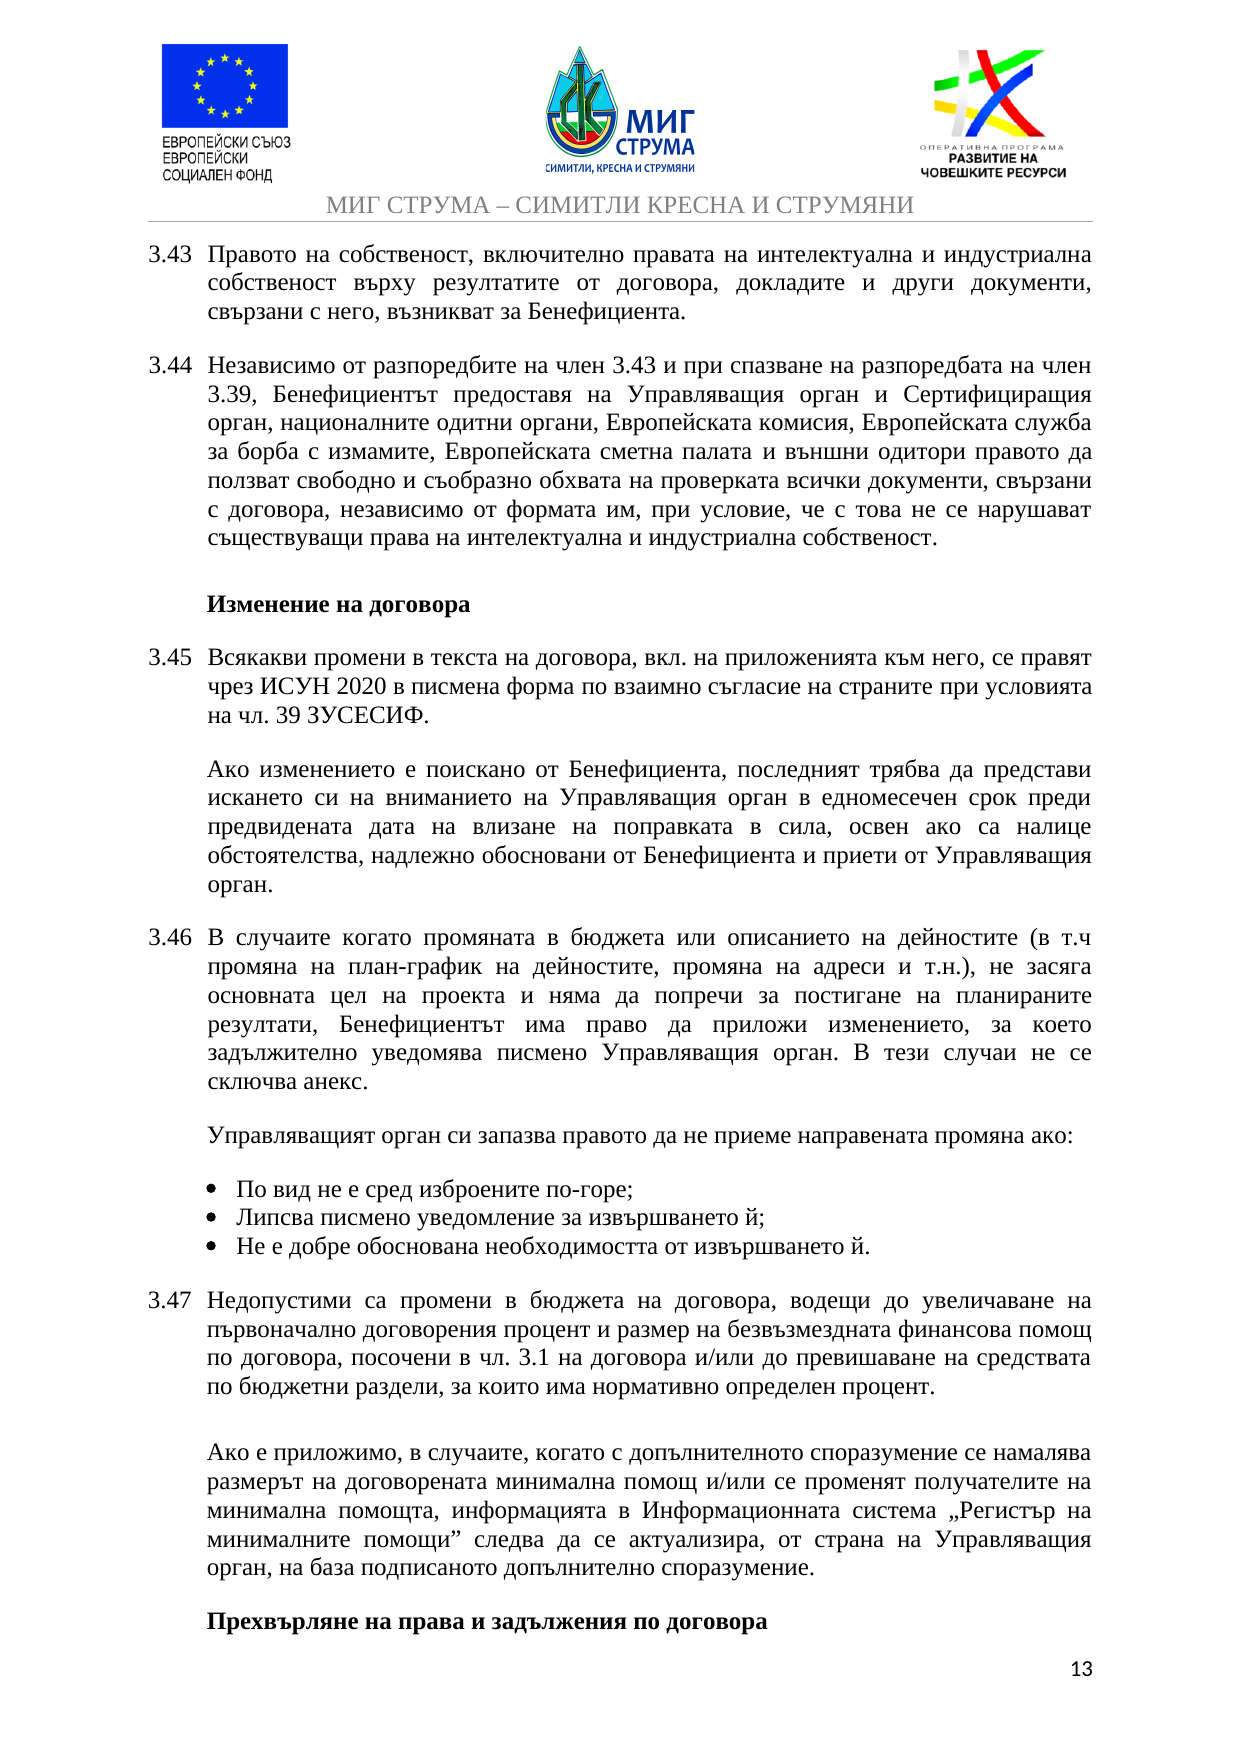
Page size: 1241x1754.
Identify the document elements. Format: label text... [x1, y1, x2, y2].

picture [545, 46, 695, 174]
text Ако изменението е поискано от Бенефициента, последният трябва да представи искането си на вниманието на Управляващия орган в едномесечен срок преди предвидената дата на влизане на поправката в сила, освен ако са налице обстоятелства, надлежно обосновани от Бенефициента и приети от Управляващия орган. [207, 754, 1093, 897]
text 3.47 Недопустими са промени в бюджета на договора, водещи до увеличаване на първоначално договорения процент и размер на безвъзмездната финансова помощ по договора, посочени в чл. 3.1 на договора и/или до превишаване на средствата по бюджетни раздели, за които има нормативно определен процент. [148, 1285, 1093, 1400]
list Не е добре обоснована необходимостта от извършването й. [207, 1231, 1093, 1260]
text 3.43 Правото на собственост, включително правата на интелектуална и индустриална собственост върху резултатите от договора, докладите и други документи, свързани с него, възникват за Бенефициента. [148, 239, 1093, 325]
text Ако е приложимо, в случаите, когато с допълнителното споразумение се намалява размерът на договорената минимална помощ и/или се променят получателите на минимална помощта, информацията в Информационната система „Регистър на минималните помощи” следва да се актуализира, от страна на Управляващия орган, на база подписаното допълнително споразумение. [207, 1437, 1093, 1581]
list По вид не е сред изброените по-горе; [207, 1174, 1093, 1202]
picture [153, 14, 333, 201]
text Управляващият орган си запазва правото да не приеме направената промяна ако: [207, 1120, 1093, 1149]
list Липсва писмено уведомление за извършването й; [207, 1202, 1093, 1231]
text Прехвърляне на права и задължения по договора [207, 1606, 1093, 1635]
picture [895, 31, 1083, 192]
text Изменение на договора [207, 589, 1093, 617]
text 3.44 Независимо от разпоредбите на член 3.43 и при спазване на разпоредбата на член 3.39, Бенефициентът предоставя на Управляващия орган и Сертифициращия орган, националните одитни органи, Европейската комисия, Европейската служба за борба с измамите, Европейската сметна палата и външни одитори правото да ползват свободно и съобразно обхвата на проверката всички документи, свързани с договора, независимо от формата им, при условие, че с това не се нарушават съществуващи права на интелектуална и индустриална собственост. [148, 350, 1093, 551]
text 3.45 Всякакви промени в текста на договора, вкл. на приложенията към него, се правят чрез ИСУН 2020 в писмена форма по взаимно съгласие на страните при условията на чл. 39 ЗУСЕСИФ. [148, 642, 1093, 729]
text 3.46 В случаите когато промяната в бюджета или описанието на дейностите (в т.ч промяна на план-график на дейностите, промяна на адреси и т.н.), не засяга основната цел на проекта и няма да попречи за постигане на планираните резултати, Бенефициентът има право да приложи изменението, за което задължително уведомява писмено Управляващия орган. В тези случаи не се сключва анекс. [148, 922, 1093, 1095]
